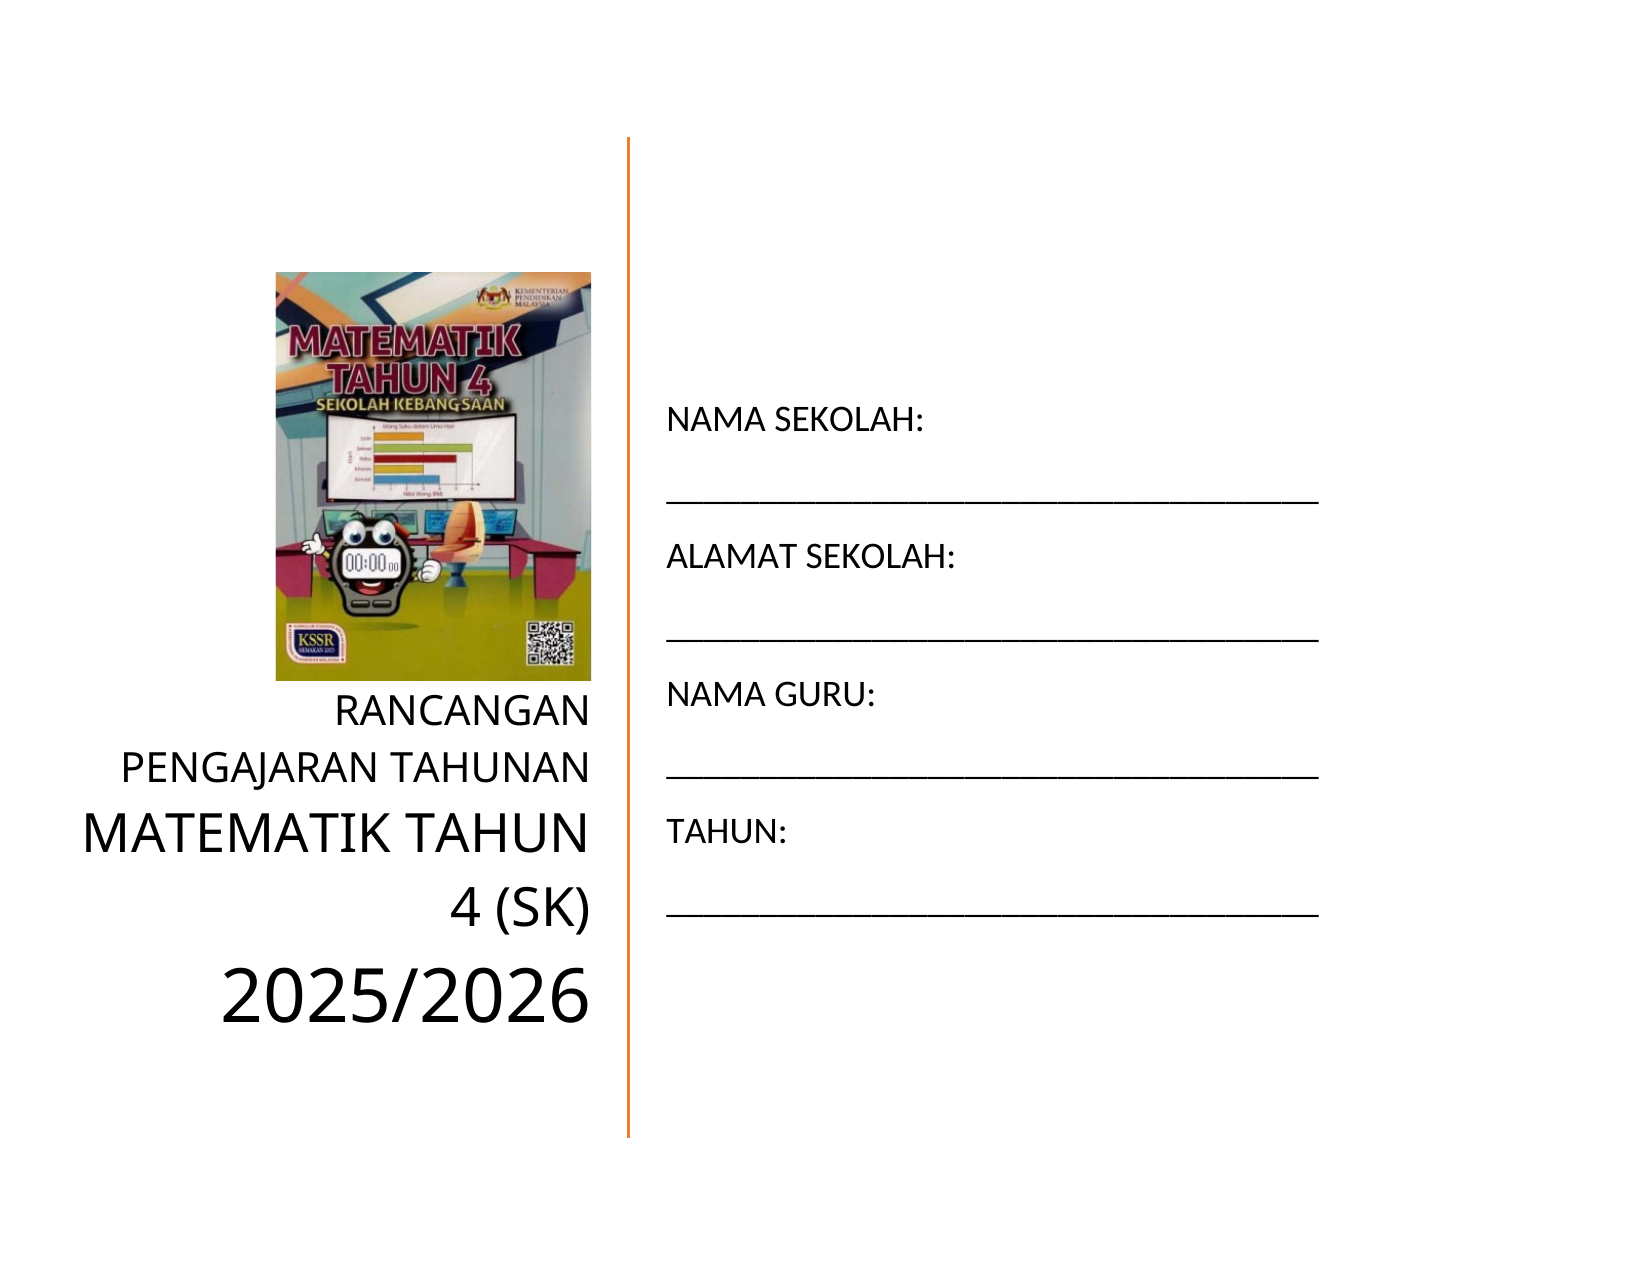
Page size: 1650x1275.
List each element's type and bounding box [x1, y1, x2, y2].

picture [275, 272, 592, 681]
